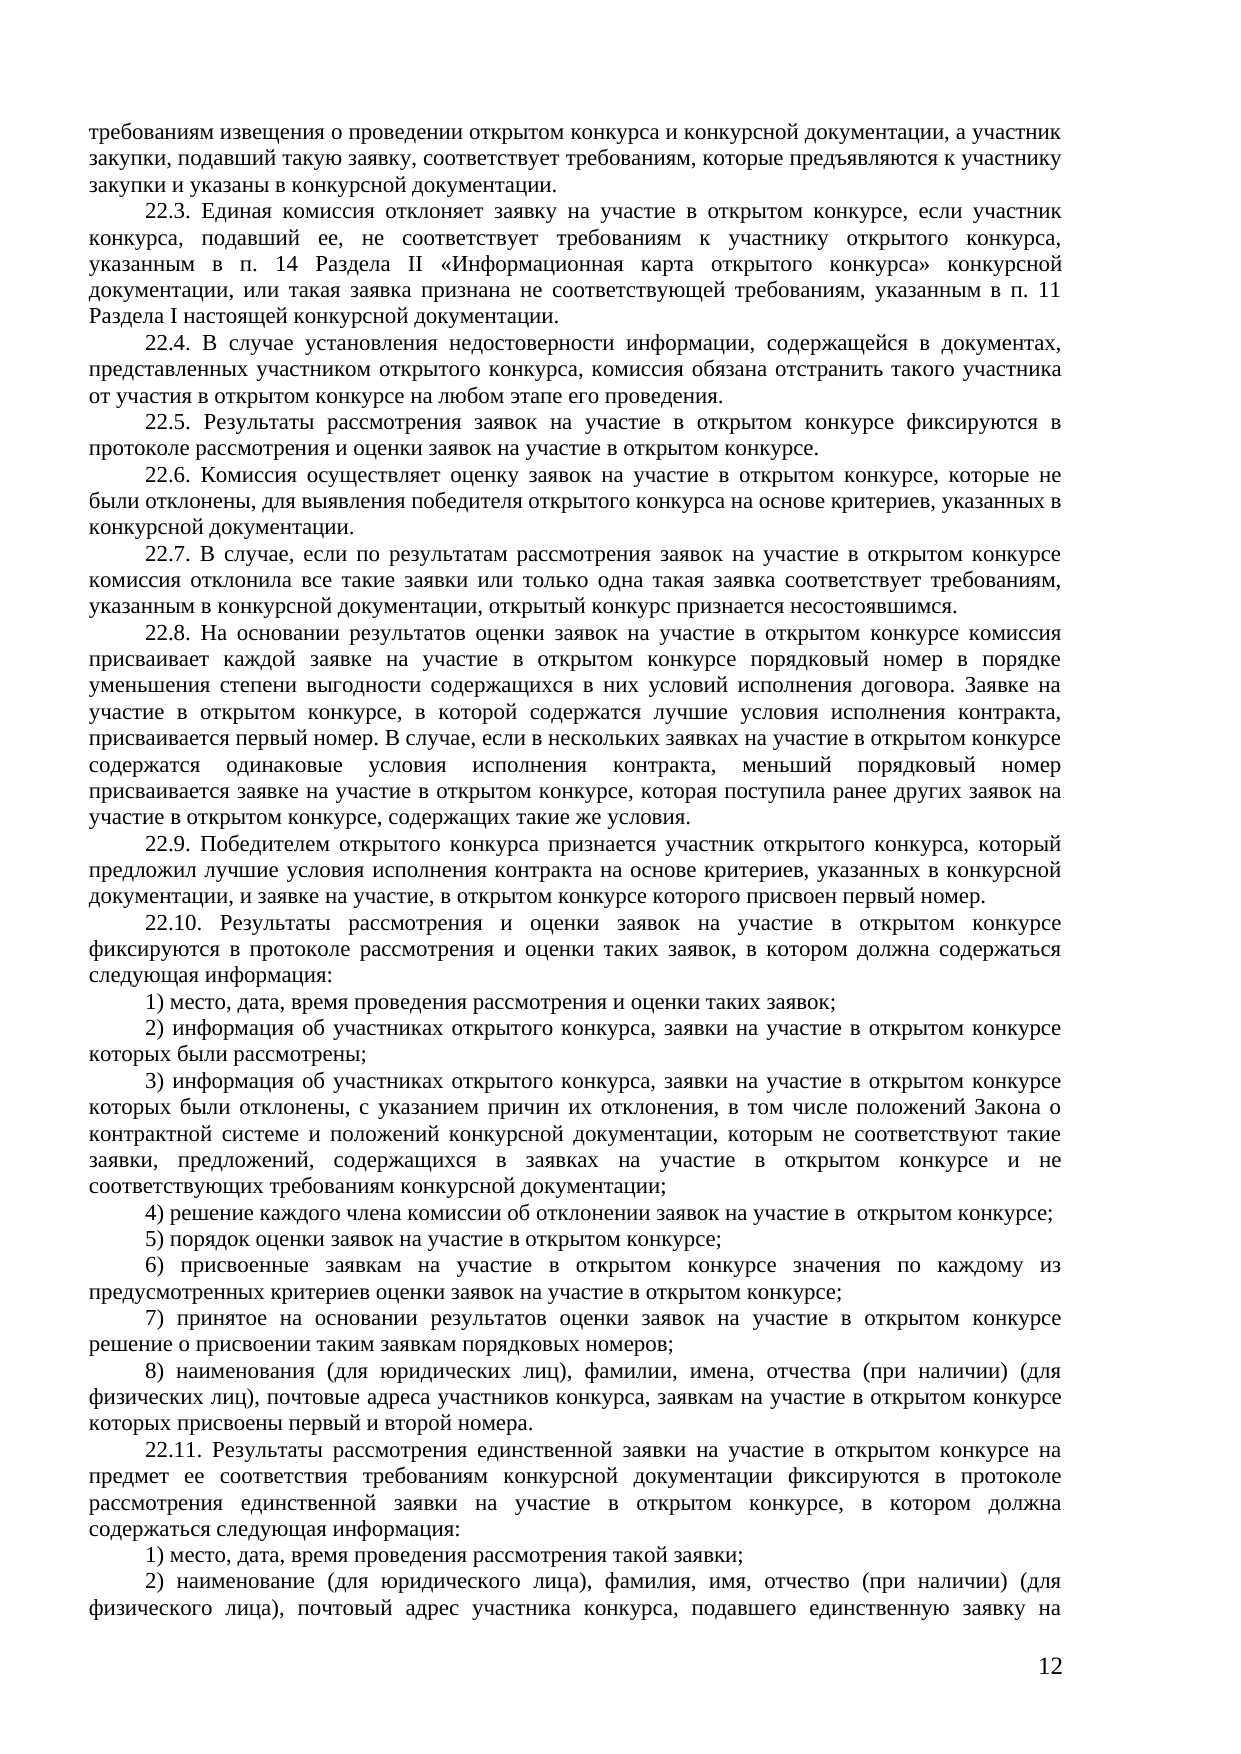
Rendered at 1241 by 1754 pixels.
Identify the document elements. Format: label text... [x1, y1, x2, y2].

text 22.11. Результаты рассмотрения единственной заявки на участие в открытом конкурсе на предмет ее соответствия требованиям конкурсной документации фиксируются в протоколе рассмотрения единственной заявки на участие в открытом конкурсе, в котором должна содержаться следующая информация: [89, 1436, 1063, 1541]
text 5) порядок оценки заявок на участие в открытом конкурсе; [89, 1225, 1063, 1251]
text 1) место, дата, время проведения рассмотрения и оценки таких заявок; [89, 988, 1063, 1014]
text 22.4. В случае установления недостоверности информации, содержащейся в документах, представленных участником открытого конкурса, комиссия обязана отстранить такого участника от участия в открытом конкурсе на любом этапе его проведения. [89, 329, 1063, 408]
text 4) решение каждого члена комиссии об отклонении заявок на участие в открытом конкурсе; [89, 1199, 1063, 1225]
text 1) место, дата, время проведения рассмотрения такой заявки; [89, 1541, 1063, 1568]
text 22.6. Комиссия осуществляет оценку заявок на участие в открытом конкурсе, которые не были отклонены, для выявления победителя открытого конкурса на основе критериев, указанных в конкурсной документации. [89, 461, 1063, 540]
text 22.7. В случае, если по результатам рассмотрения заявок на участие в открытом конкурсе комиссия отклонила все такие заявки или только одна такая заявка соответствует требованиям, указанным в конкурсной документации, открытый конкурс признается несостоявшимся. [89, 540, 1063, 619]
text 22.8. На основании результатов оценки заявок на участие в открытом конкурсе комиссия присваивает каждой заявке на участие в открытом конкурсе порядковый номер в порядке уменьшения степени выгодности содержащихся в них условий исполнения договора. Заявке на участие в открытом конкурсе, в которой содержатся лучшие условия исполнения контракта, присваивается первый номер. В случае, если в нескольких заявках на участие в открытом конкурсе содержатся одинаковые условия исполнения контракта, меньший порядковый номер присваивается заявке на участие в открытом конкурсе, которая поступила ранее других заявок на участие в открытом конкурсе, содержащих такие же условия. [89, 619, 1063, 830]
text 22.10. Результаты рассмотрения и оценки заявок на участие в открытом конкурсе фиксируются в протоколе рассмотрения и оценки таких заявок, в котором должна содержаться следующая информация: [89, 909, 1063, 988]
text 22.9. Победителем открытого конкурса признается участник открытого конкурса, который предложил лучшие условия исполнения контракта на основе критериев, указанных в конкурсной документации, и заявке на участие, в открытом конкурсе которого присвоен первый номер. [89, 830, 1063, 909]
text 2) информация об участниках открытого конкурса, заявки на участие в открытом конкурсе которых были рассмотрены; [89, 1014, 1063, 1067]
text 6) присвоенные заявкам на участие в открытом конкурсе значения по каждому из предусмотренных критериев оценки заявок на участие в открытом конкурсе; [89, 1251, 1063, 1304]
text 7) принятое на основании результатов оценки заявок на участие в открытом конкурсе решение о присвоении таким заявкам порядковых номеров; [89, 1304, 1063, 1357]
text 22.3. Единая комиссия отклоняет заявку на участие в открытом конкурсе, если участник конкурса, подавший ее, не соответствует требованиям к участнику открытого конкурса, указанным в п. 14 Раздела II «Информационная карта открытого конкурса» конкурсной документации, или такая заявка признана не соответствующей требованиям, указанным в п. 11 Раздела I настоящей конкурсной документации. [89, 197, 1063, 329]
text 22.5. Результаты рассмотрения заявок на участие в открытом конкурсе фиксируются в протоколе рассмотрения и оценки заявок на участие в открытом конкурсе. [89, 408, 1063, 461]
text 3) информация об участниках открытого конкурса, заявки на участие в открытом конкурсе которых были отклонены, с указанием причин их отклонения, в том числе положений Закона о контрактной системе и положений конкурсной документации, которым не соответствуют такие заявки, предложений, содержащихся в заявках на участие в открытом конкурсе и не соответствующих требованиям конкурсной документации; [89, 1067, 1063, 1199]
text 8) наименования (для юридических лиц), фамилии, имена, отчества (при наличии) (для физических лиц), почтовые адреса участников конкурса, заявкам на участие в открытом конкурсе которых присвоены первый и второй номера. [89, 1357, 1063, 1436]
